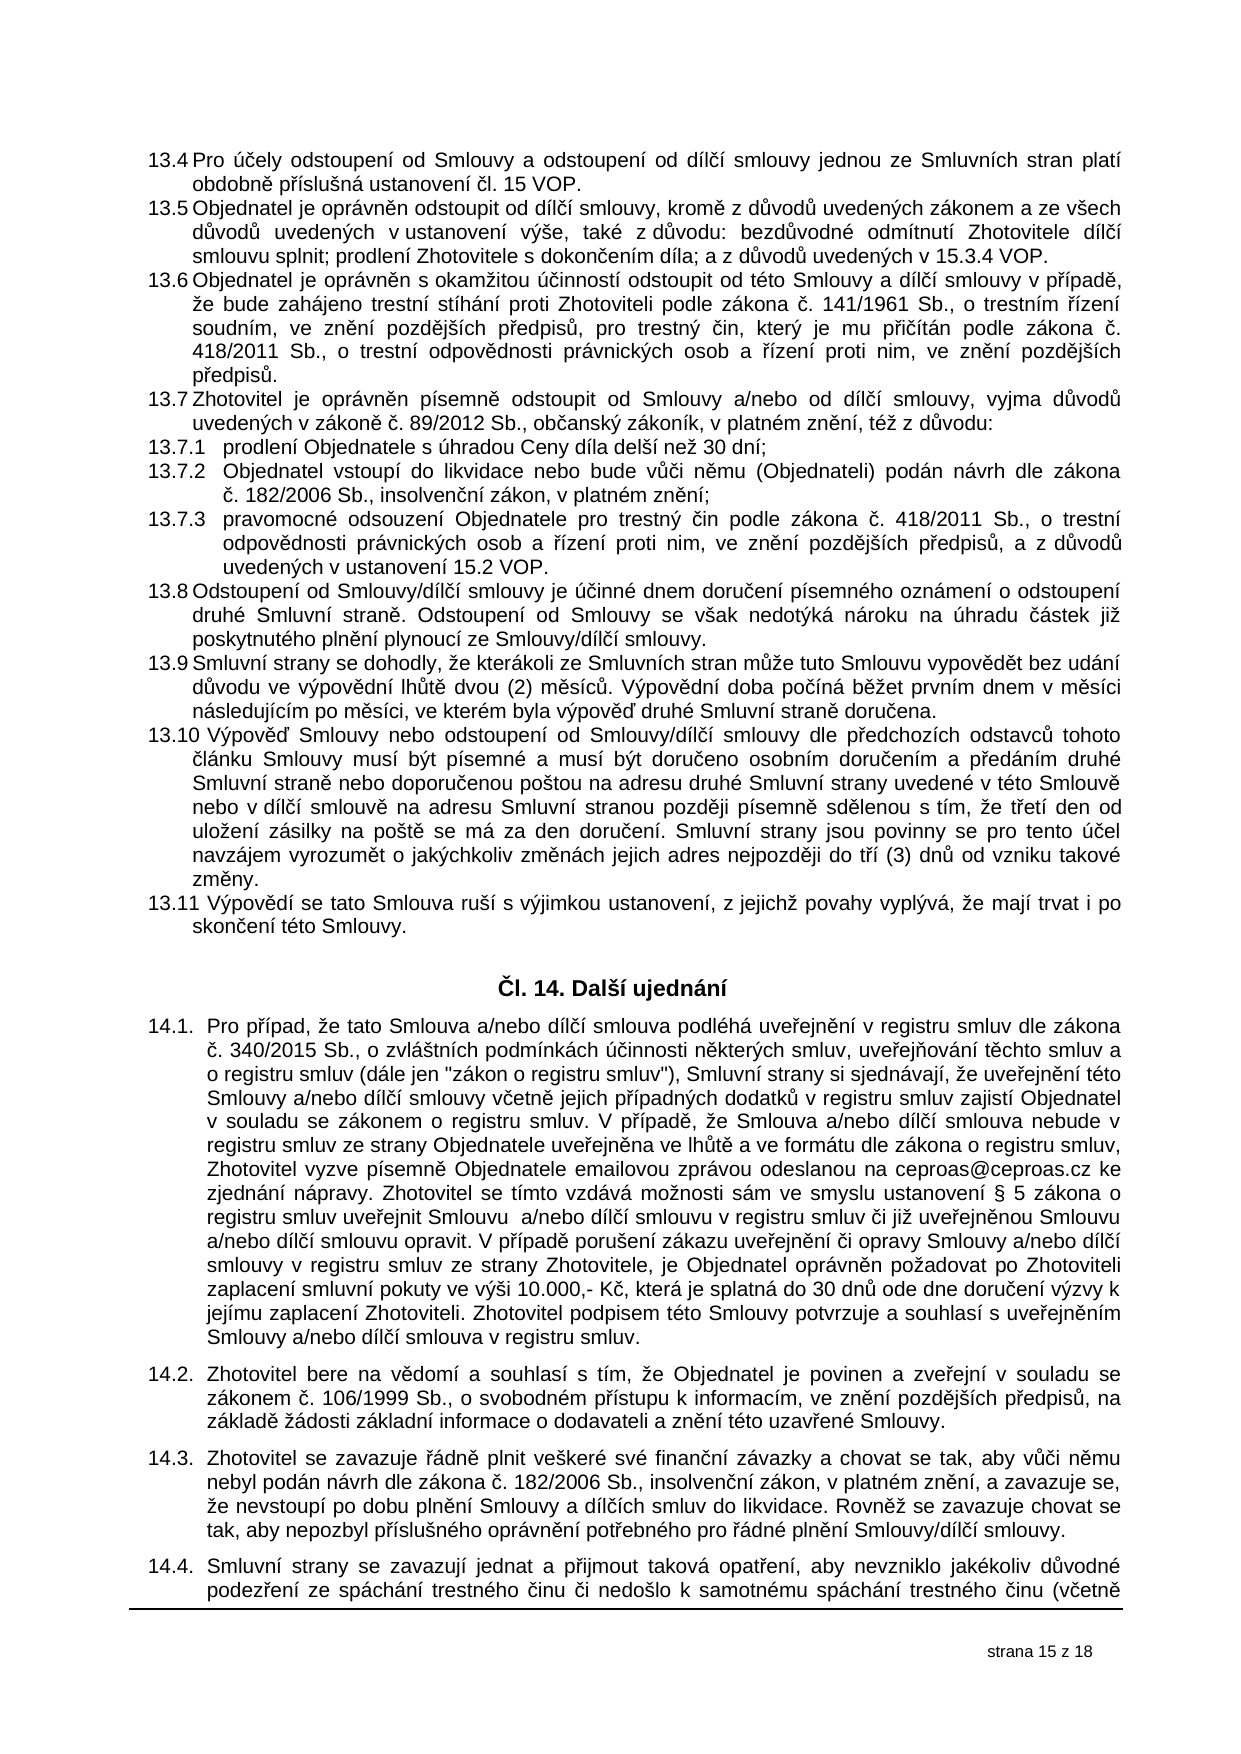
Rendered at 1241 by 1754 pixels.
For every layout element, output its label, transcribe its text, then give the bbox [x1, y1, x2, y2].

list Objednatel je oprávněn s okamžitou účinností odstoupit od této Smlouvy a dílčí smlouvy v případě, že bude zahájeno trestní stíhání proti Zhotoviteli podle zákona č. 141/1961 Sb., o trestním řízení soudním, ve znění pozdějších předpisů, pro trestný čin, který je mu přičítán podle zákona č. 418/2011 Sb., o trestní odpovědnosti právnických osob a řízení proti nim, ve znění pozdějších předpisů. [148, 267, 1122, 387]
list Odstoupení od Smlouvy/dílčí smlouvy je účinné dnem doručení písemného oznámení o odstoupení druhé Smluvní straně. Odstoupení od Smlouvy se však nedotýká nároku na úhradu částek již poskytnutého plnění plynoucí ze Smlouvy/dílčí smlouvy. [148, 579, 1122, 651]
list pravomocné odsouzení Objednatele pro trestný čin podle zákona č. 418/2011 Sb., o trestní odpovědnosti právnických osob a řízení proti nim, ve znění pozdějších předpisů, a z důvodů uvedených v ustanovení 15.2 VOP. [148, 507, 1122, 579]
text Pro případ, že tato Smlouva a/nebo dílčí smlouva podléhá uveřejnění v registru smluv dle zákona č. 340/2015 Sb., o zvláštních podmínkách účinnosti některých smluv, uveřejňování těchto smluv a o registru smluv (dále jen "zákon o registru smluv"), Smluvní strany si sjednávají, že uveřejnění této Smlouvy a/nebo dílčí smlouvy včetně jejich případných dodatků v registru smluv zajistí Objednatel v souladu se zákonem o registru smluv. V případě, že Smlouva a/nebo dílčí smlouva nebude v registru smluv ze strany Objednatele uveřejněna ve lhůtě a ve formátu dle zákona o registru smluv, Zhotovitel vyzve písemně Objednatele emailovou zprávou odeslanou na ceproas@ceproas.cz ke zjednání nápravy. Zhotovitel se tímto vzdává možnosti sám ve smyslu ustanovení § 5 zákona o registru smluv uveřejnit Smlouvu a/nebo dílčí smlouvu v registru smluv či již uveřejněnou Smlouvu a/nebo dílčí smlouvu opravit. V případě porušení zákazu uveřejnění či opravy Smlouvy a/nebo dílčí smlouvy v registru smluv ze strany Zhotovitele, je Objednatel oprávněn požadovat po Zhotoviteli zaplacení smluvní pokuty ve výši 10.000,- Kč, která je splatná do 30 dnů ode dne doručení výzvy k jejímu zaplacení Zhotoviteli. Zhotovitel podpisem této Smlouvy potvrzuje a souhlasí s uveřejněním Smlouvy a/nebo dílčí smlouva v registru smluv. [148, 1013, 1122, 1349]
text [148, 1554, 1122, 1602]
list Pro účely odstoupení od Smlouvy a odstoupení od dílčí smlouvy jednou ze Smluvních stran platí obdobně příslušná ustanovení čl. 15 VOP. [148, 148, 1122, 196]
list Objednatel je oprávněn odstoupit od dílčí smlouvy, kromě z důvodů uvedených zákonem a ze všech důvodů uvedených v ustanovení výše, také z důvodu: bezdůvodné odmítnutí Zhotovitele dílčí smlouvu splnit; prodlení Zhotovitele s dokončením díla; a z důvodů uvedených v 15.3.4 VOP. [148, 196, 1122, 267]
text Zhotovitel bere na vědomí a souhlasí s tím, že Objednatel je povinen a zveřejní v souladu se zákonem č. 106/1999 Sb., o svobodném přístupu k informacím, ve znění pozdějších předpisů, na základě žádosti základní informace o dodavateli a znění této uzavřené Smlouvy. [148, 1361, 1122, 1433]
list Zhotovitel je oprávněn písemně odstoupit od Smlouvy a/nebo od dílčí smlouvy, vyjma důvodů uvedených v zákoně č. 89/2012 Sb., občanský zákoník, v platném znění, též z důvodu: [148, 387, 1122, 435]
list Objednatel vstoupí do likvidace nebo bude vůči němu (Objednateli) podán návrh dle zákona č. 182/2006 Sb., insolvenční zákon, v platném znění; [148, 459, 1122, 507]
text Zhotovitel se zavazuje řádně plnit veškeré své finanční závazky a chovat se tak, aby vůči němu nebyl podán návrh dle zákona č. 182/2006 Sb., insolvenční zákon, v platném znění, a zavazuje se, že nevstoupí po dobu plnění Smlouvy a dílčích smluv do likvidace. Rovněž se zavazuje chovat se tak, aby nepozbyl příslušného oprávnění potřebného pro řádné plnění Smlouvy/dílčí smlouvy. [148, 1446, 1122, 1542]
list Výpovědí se tato Smlouva ruší s výjimkou ustanovení, z jejichž povahy vyplývá, že mají trvat i po skončení této Smlouvy. [148, 890, 1122, 938]
list Smluvní strany se dohodly, že kterákoli ze Smluvních stran může tuto Smlouvu vypovědět bez udání důvodu ve výpovědní lhůtě dvou (2) měsíců. Výpovědní doba počíná běžet prvním dnem v měsíci následujícím po měsíci, ve kterém byla výpověď druhé Smluvní straně doručena. [148, 651, 1122, 723]
list prodlení Objednatele s úhradou Ceny díla delší než 30 dní; [148, 435, 1122, 459]
text Další ujednání [102, 975, 1122, 1001]
list Výpověď Smlouvy nebo odstoupení od Smlouvy/dílčí smlouvy dle předchozích odstavců tohoto článku Smlouvy musí být písemné a musí být doručeno osobním doručením a předáním druhé Smluvní straně nebo doporučenou poštou na adresu druhé Smluvní strany uvedené v této Smlouvě nebo v dílčí smlouvě na adresu Smluvní stranou později písemně sdělenou s tím, že třetí den od uložení zásilky na poště se má za den doručení. Smluvní strany jsou povinny se pro tento účel navzájem vyrozumět o jakýchkoliv změnách jejich adres nejpozději do tří (3) dnů od vzniku takové změny. [148, 723, 1122, 890]
